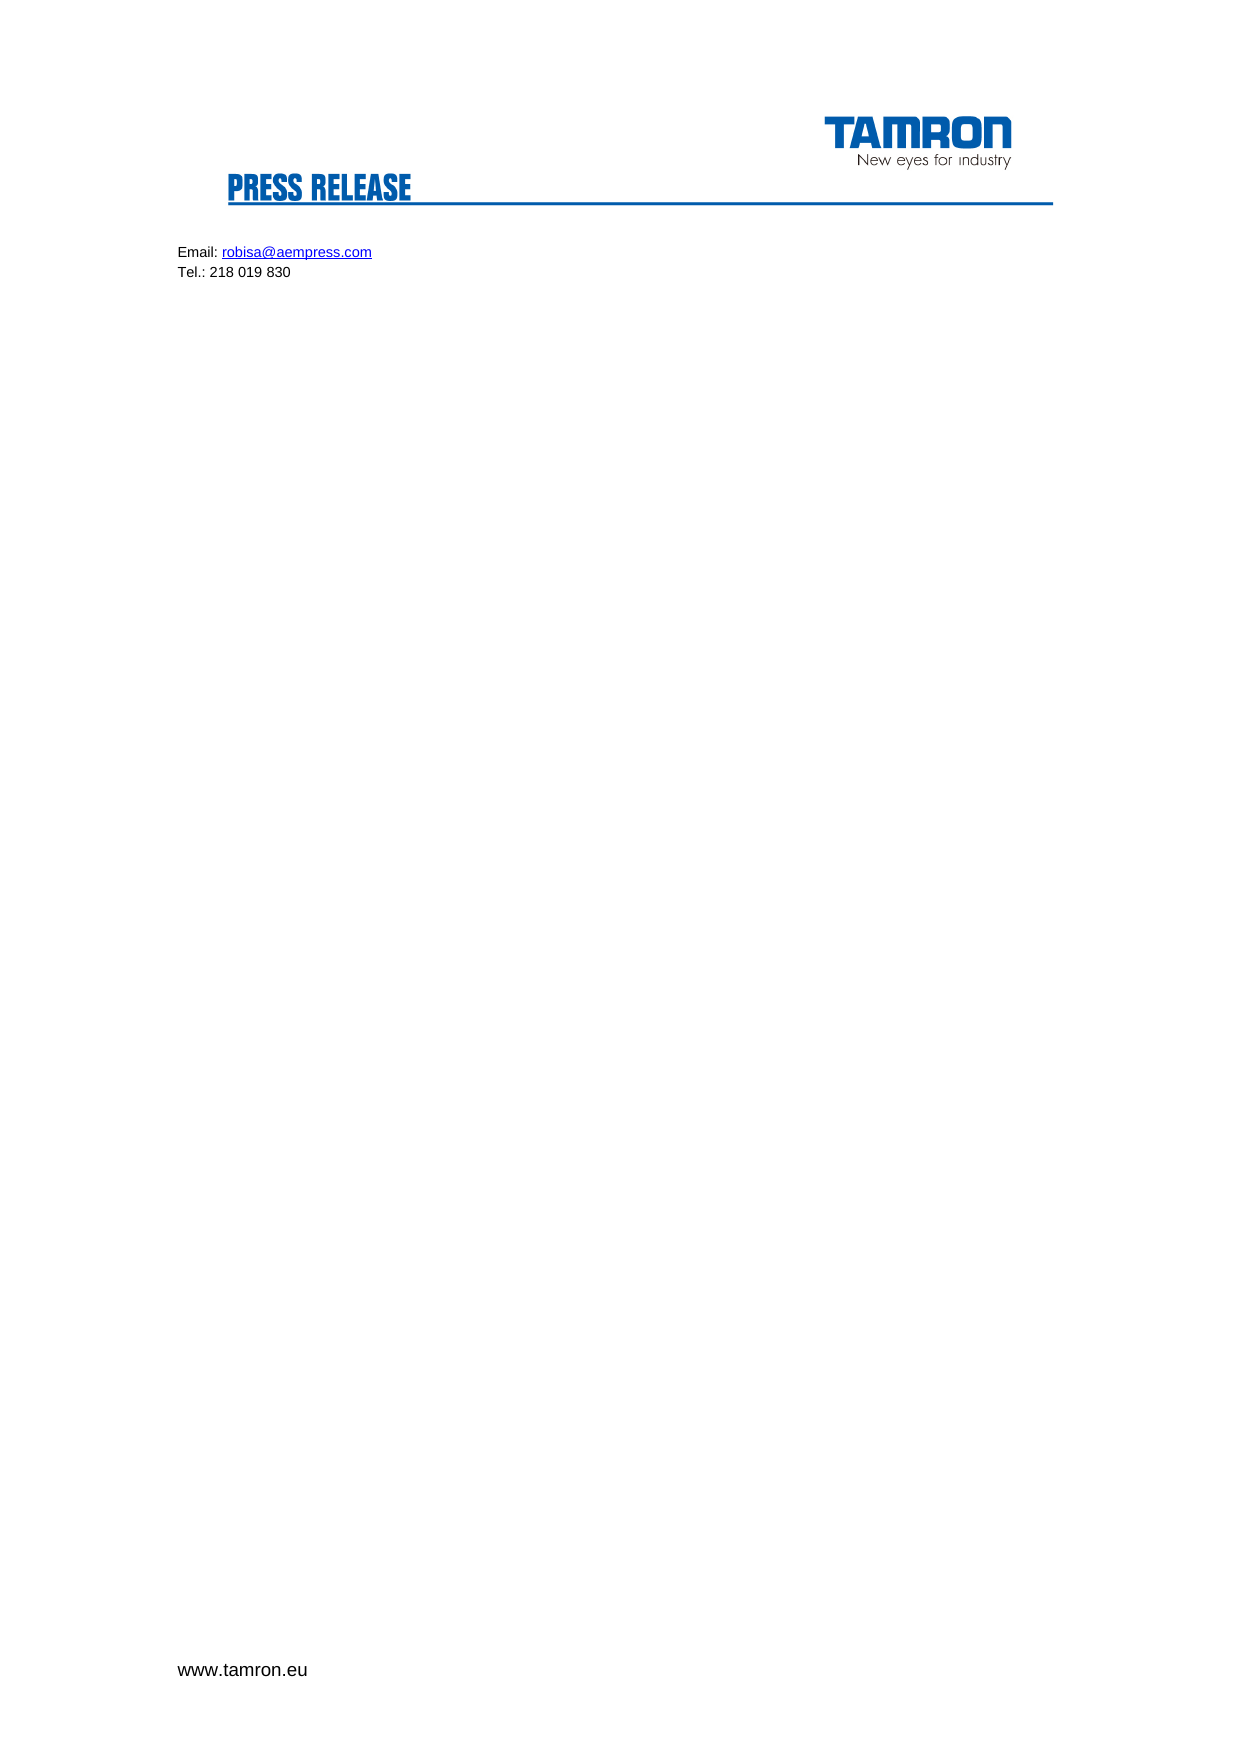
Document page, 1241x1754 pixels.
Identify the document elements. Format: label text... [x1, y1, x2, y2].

picture [187, 73, 1054, 214]
text António Eduardo Marques / Nuno Ramos Email: robisa@aempress.com Tel.: 218 019 830 [177, 242, 1063, 280]
